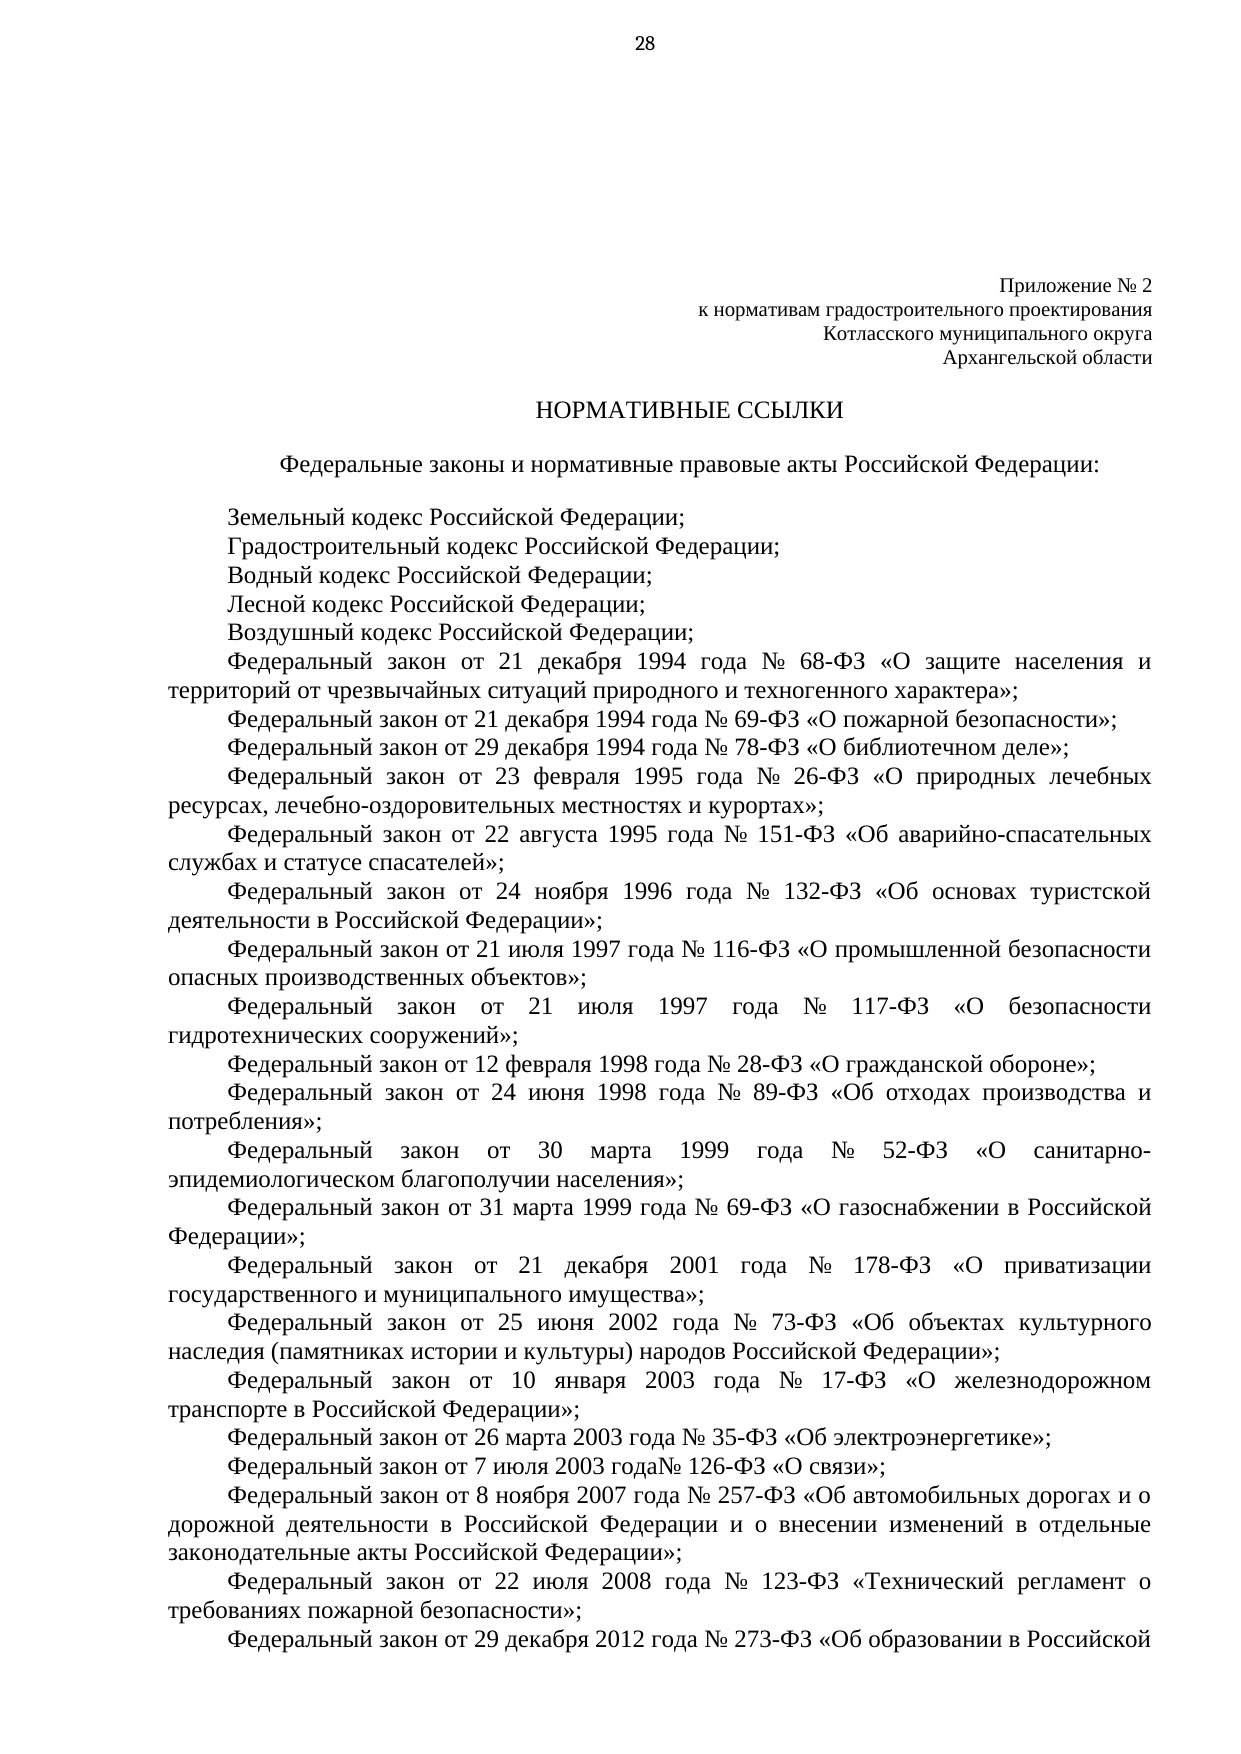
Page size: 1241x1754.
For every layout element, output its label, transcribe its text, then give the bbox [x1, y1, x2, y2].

text Федеральный закон от 21 декабря 1994 года № 68-ФЗ «О защите населения и территорий от чрезвычайных ситуаций природного и техногенного характера»; [168, 646, 1152, 704]
text Федеральный закон от 24 ноября 1996 года № 132-ФЗ «Об основах туристской деятельности в Российской Федерации»; [168, 876, 1152, 934]
text Федеральный закон от 22 августа 1995 года № 151-ФЗ «Об аварийно-спасательных службах и статусе спасателей»; [168, 819, 1152, 876]
text Котласского муниципального округа [168, 321, 1152, 345]
text Архангельской области [168, 345, 1152, 369]
text Федеральный закон от 31 марта 1999 года № 69-ФЗ «О газоснабжении в Российской Федерации»; [168, 1192, 1152, 1250]
text Градостроительный кодекс Российской Федерации; [168, 531, 1152, 560]
text Федеральный закон от 7 июля 2003 года№ 126-ФЗ «О связи»; [168, 1451, 1152, 1480]
text Федеральный закон от 21 декабря 2001 года № 178-ФЗ «О приватизации государственного и муниципального имущества»; [168, 1250, 1152, 1307]
text Федеральный закон от 23 февраля 1995 года № 26-ФЗ «О природных лечебных ресурсах, лечебно-оздоровительных местностях и курортах»; [168, 761, 1152, 819]
text Федеральный закон от 12 февраля 1998 года № 28-ФЗ «О гражданской обороне»; [168, 1049, 1152, 1077]
text Федеральный закон от 21 декабря 1994 года № 69-ФЗ «О пожарной безопасности»; [168, 704, 1152, 732]
text Лесной кодекс Российской Федерации; [168, 589, 1152, 617]
text Федеральный закон от 21 июля 1997 года № 116-ФЗ «О промышленной безопасности опасных производственных объектов»; [168, 934, 1152, 991]
text Федеральный закон от 24 июня 1998 года № 89-ФЗ «Об отходах производства и потребления»; [168, 1077, 1152, 1135]
text Федеральный закон от 25 июня 2002 года № 73-ФЗ «Об объектах культурного наследия (памятниках истории и культуры) народов Российской Федерации»; [168, 1307, 1152, 1365]
text Федеральный закон от 8 ноября 2007 года № 257-ФЗ «Об автомобильных дорогах и о дорожной деятельности в Российской Федерации и о внесении изменений в отдельные законодательные акты Российской Федерации»; [168, 1480, 1152, 1566]
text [168, 1624, 1152, 1652]
text Земельный кодекс Российской Федерации; [168, 502, 1152, 531]
text Федеральный закон от 30 марта 1999 года № 52-ФЗ «О санитарно-эпидемиологическом благополучии населения»; [168, 1135, 1152, 1192]
text Воздушный кодекс Российской Федерации; [168, 617, 1152, 646]
text Федеральный закон от 22 июля 2008 года № 123-ФЗ «Технический регламент о требованиях пожарной безопасности»; [168, 1566, 1152, 1624]
text Приложение № 2 [168, 273, 1152, 297]
text к нормативам градостроительного проектирования [168, 297, 1152, 321]
text Федеральный закон от 29 декабря 1994 года № 78-ФЗ «О библиотечном деле»; [168, 732, 1152, 761]
text Федеральные законы и нормативные правовые акты Российской Федерации: [168, 449, 1152, 477]
text НОРМАТИВНЫЕ ССЫЛКИ [168, 398, 1152, 424]
text Водный кодекс Российской Федерации; [168, 560, 1152, 589]
text Федеральный закон от 10 января 2003 года № 17-ФЗ «О железнодорожном транспорте в Российской Федерации»; [168, 1365, 1152, 1422]
text Федеральный закон от 26 марта 2003 года № 35-ФЗ «Об электроэнергетике»; [168, 1422, 1152, 1451]
text Федеральный закон от 21 июля 1997 года № 117-ФЗ «О безопасности гидротехнических сооружений»; [168, 991, 1152, 1049]
